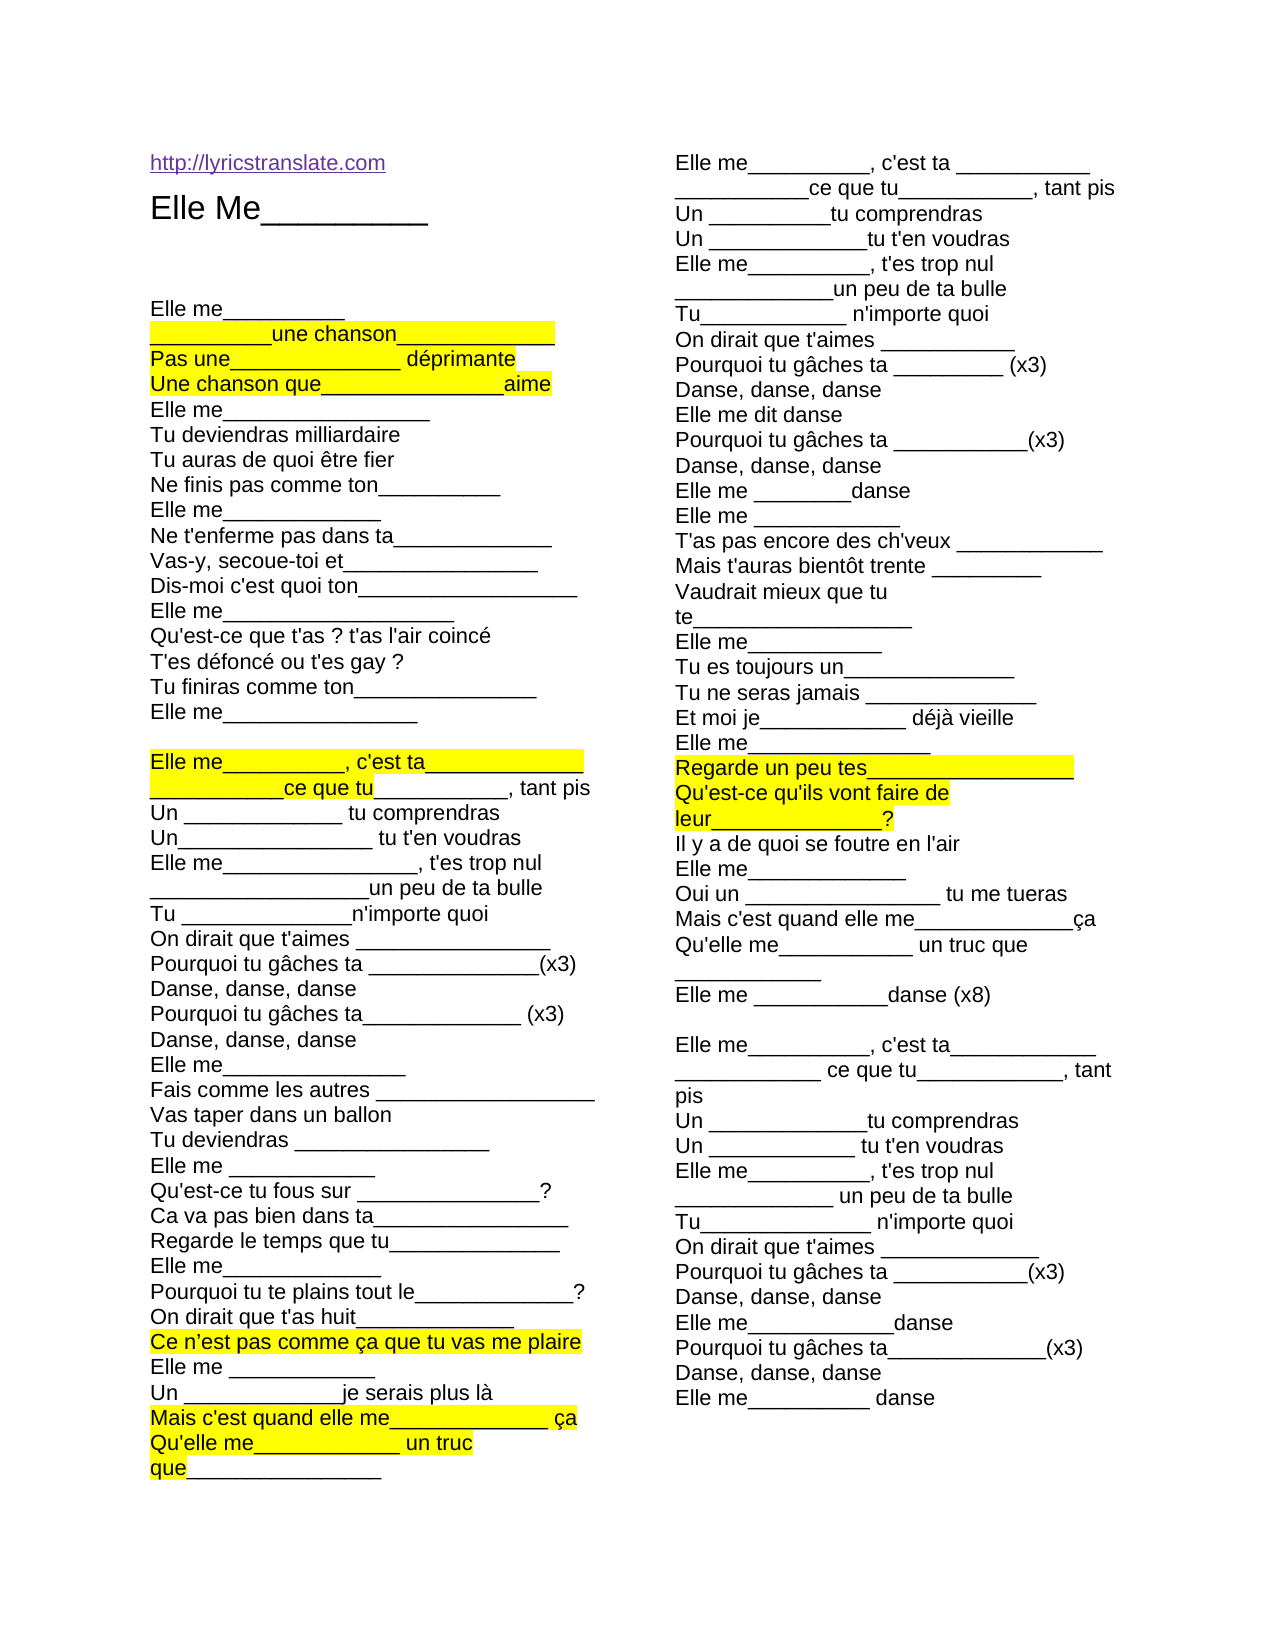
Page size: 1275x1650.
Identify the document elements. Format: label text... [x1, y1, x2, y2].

text Elle me_____________ Ne t'enferme pas dans ta_____________ Vas-y, secoue-toi et________________ Dis-moi c'est quoi ton__________________ [150, 497, 600, 598]
text Elle me___________ Tu es toujours un______________ Tu ne seras jamais ______________ Et moi je____________ déjà vieille [675, 629, 1125, 730]
text Elle me ____________ Un _____________je serais plus là Mais c'est quand elle me_____________ ça Qu'elle me____________ un truc que________________ [150, 1354, 600, 1480]
text Elle me__________, t'es trop nul _____________ un peu de ta bulle Tu______________ n'importe quoi On dirait que t'aimes _____________ [675, 1158, 1125, 1259]
text Elle me__________, c'est ta ___________ ___________ce que tu___________, tant pis Un __________tu comprendras Un _____________tu t'en voudras [675, 150, 1125, 251]
text Elle me_____________ Pourquoi tu te plains tout le_____________? On dirait que t'as huit_____________ Ce n’est pas comme ça que tu vas me plaire [150, 1253, 600, 1354]
text Elle me________________ [150, 699, 600, 724]
text Elle me__________, c'est ta____________ ____________ ce que tu____________, tant pis Un _____________tu comprendras Un ____________ tu t'en voudras [675, 1032, 1125, 1158]
text Elle me________________, t'es trop nul __________________un peu de ta bulle Tu ______________n'importe quoi On dirait que t'aimes ________________ [150, 850, 600, 951]
text http://lyricstranslate.com [150, 150, 600, 175]
text Elle me__________ __________une chanson_____________ Pas une______________ déprimante Une chanson que_______________aime [150, 296, 600, 396]
text Elle me___________________ Qu'est-ce que t'as ? t'as l'air coincé T'es défoncé ou t'es gay ? Tu finiras comme ton_______________ [150, 598, 600, 699]
text Elle Me_________ [150, 188, 600, 226]
text Elle me__________, c'est ta_____________ ___________ce que tu___________, tant pis Un _____________ tu comprendras Un________________ tu t'en voudras [150, 749, 600, 850]
text Pourquoi tu gâches ta ___________(x3) Danse, danse, danse Elle me____________danse Pourquoi tu gâches ta_____________(x3) Danse, danse, danse Elle me__________ danse [675, 1259, 1125, 1410]
text Elle me ___________danse (x8) [675, 982, 1125, 1007]
text Elle me_________________ Tu deviendras milliardaire Tu auras de quoi être fier Ne finis pas comme ton__________ [150, 396, 600, 497]
text Elle me ____________ T'as pas encore des ch'veux ____________ Mais t'auras bientôt trente _________ Vaudrait mieux que tu te__________________ [675, 503, 1125, 629]
text Elle me_____________ Oui un ________________ tu me tueras Mais c'est quand elle me_____________ça Qu'elle me___________ un truc que ____________ [675, 856, 1125, 982]
text Pourquoi tu gâches ta ______________(x3) Danse, danse, danse Pourquoi tu gâches ta_____________ (x3) Danse, danse, danse [150, 951, 600, 1052]
text Elle me__________, t'es trop nul _____________un peu de ta bulle Tu____________ n'importe quoi On dirait que t'aimes ___________ [675, 251, 1125, 352]
text Elle me_______________ Fais comme les autres __________________ Vas taper dans un ballon Tu deviendras ________________ [150, 1052, 600, 1152]
text Elle me ____________ Qu'est-ce tu fous sur _______________? Ca va pas bien dans ta________________ Regarde le temps que tu______________ [150, 1152, 600, 1253]
text Elle me_______________ Regarde un peu tes_________________ Qu'est-ce qu'ils vont faire de leur______________? Il y a de quoi se foutre en l'air [675, 730, 1125, 856]
text Pourquoi tu gâches ta _________ (x3) Danse, danse, danse Elle me dit danse Pourquoi tu gâches ta ___________(x3) Danse, danse, danse Elle me ________danse [675, 352, 1125, 503]
